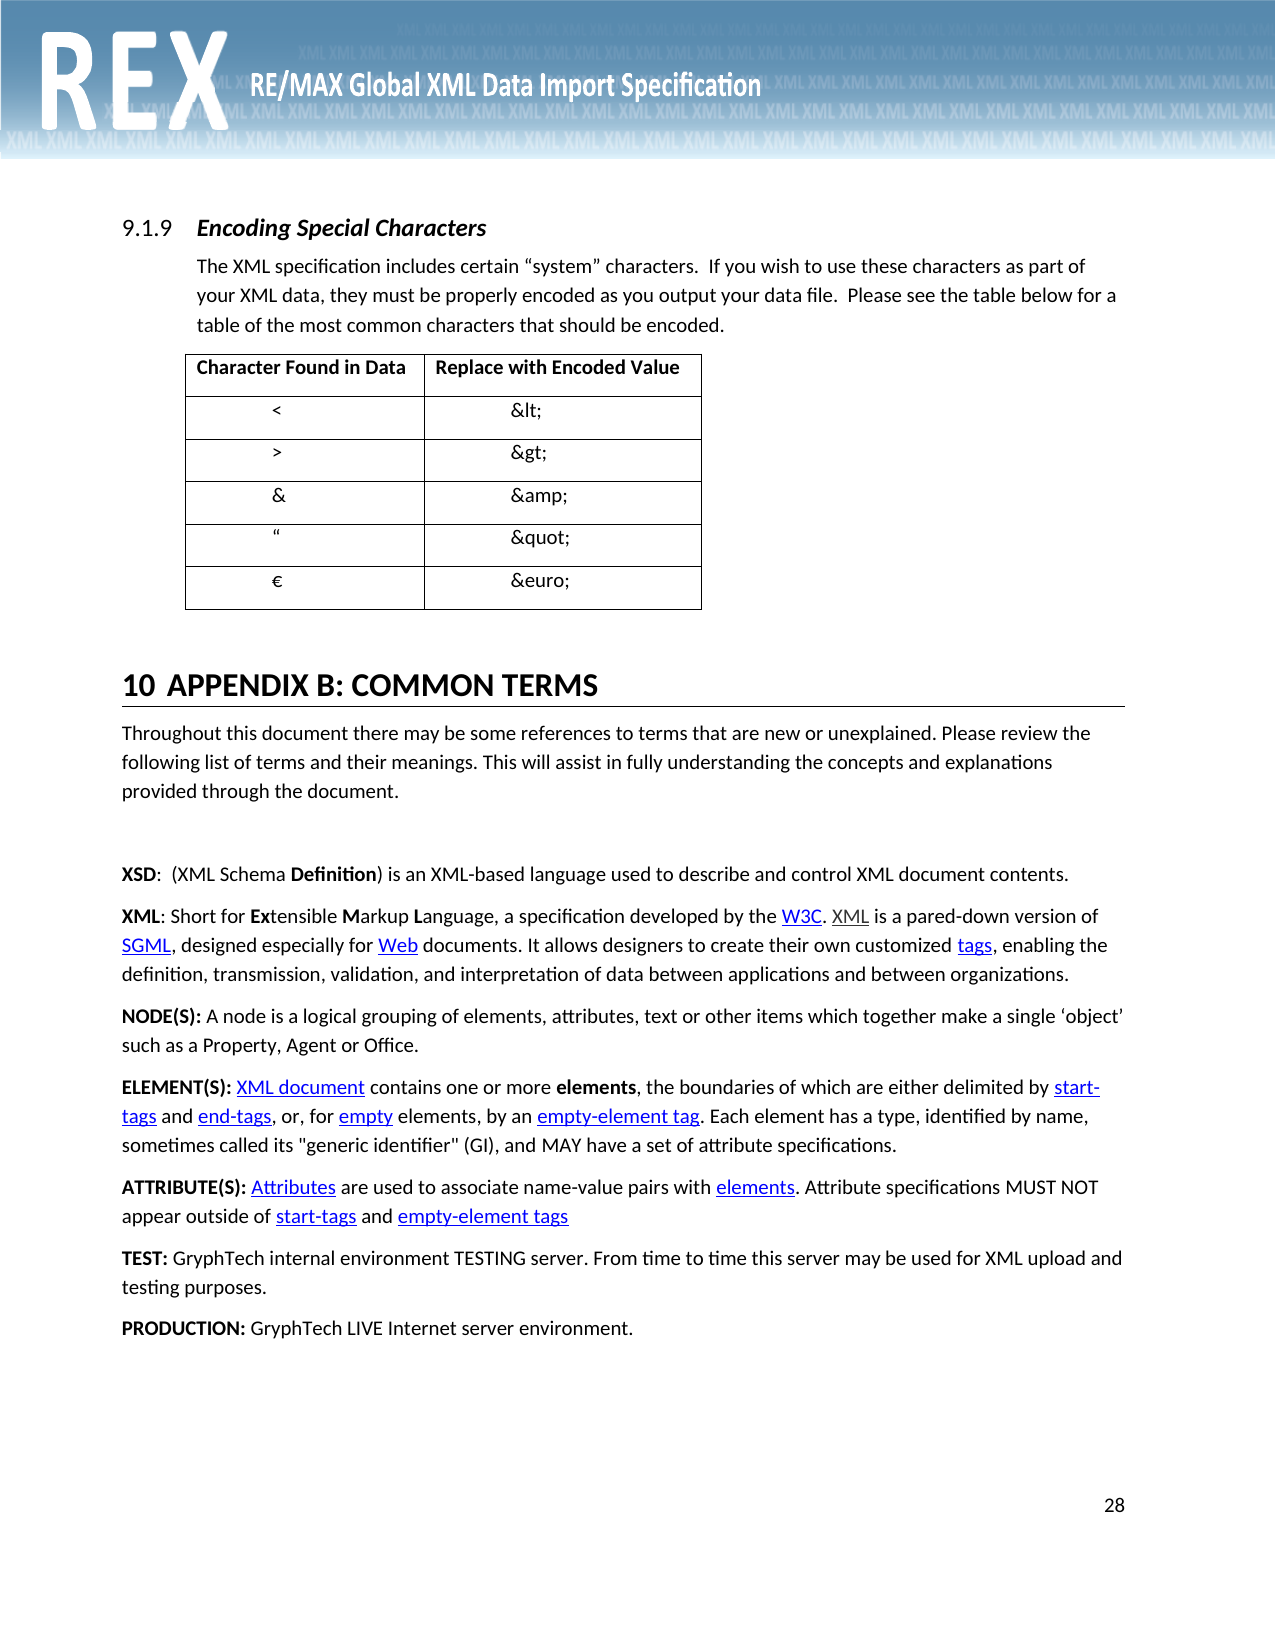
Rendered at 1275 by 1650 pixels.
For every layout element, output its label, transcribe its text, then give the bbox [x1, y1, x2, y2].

text Throughout this document there may be some references to terms that are new or unexplained. Please review the following list of terms and their meanings. This will assist in fully understanding the concepts and explanations provided through the document. [122, 720, 1125, 803]
text XSD: (XML Schema Definition) is an XML-based language used to describe and control XML document contents. [122, 861, 1125, 887]
table_cell “ [186, 525, 424, 566]
table_cell < [186, 397, 424, 438]
text The XML specification includes certain “system” characters. If you wish to use these characters as part of your XML data, they must be properly encoded as you output your data file. Please see the table below for a table of the most common characters that should be encoded. [197, 253, 1125, 337]
subtitle APPENDIX B: COMMON TERMS [122, 664, 1125, 706]
subtitle Encoding Special Characters [122, 212, 1125, 243]
table_cell &euro; [425, 567, 701, 608]
table_cell &amp; [425, 482, 701, 523]
text NODE(S): A node is a logical grouping of elements, attributes, text or other items which together make a single ‘object’ such as a Property, Agent or Office. [122, 1003, 1125, 1058]
text TEST: GryphTech internal environment TESTING server. From time to time this server may be used for XML upload and testing purposes. [122, 1245, 1125, 1299]
table_cell > [186, 440, 424, 481]
table_header Replace with Encoded Value [425, 355, 701, 396]
table_cell &lt; [425, 397, 701, 438]
table_cell & [186, 482, 424, 523]
table_cell &gt; [425, 440, 701, 481]
table_header Character Found in Data [186, 355, 424, 396]
text ELEMENT(S): XML document contains one or more elements, the boundaries of which are either delimited by start-tags and end-tags, or, for empty elements, by an empty-element tag. Each element has a type, identified by name, sometimes called its "generic identifier" (GI), and MAY have a set of attribute specifications. [122, 1074, 1125, 1158]
table_cell € [186, 567, 424, 608]
text PRODUCTION: GryphTech LIVE Internet server environment. [122, 1316, 1125, 1341]
text ATTRIBUTE(S): Attributes are used to associate name-value pairs with elements. Attribute specifications MUST NOT appear outside of start-tags and empty-element tags [122, 1174, 1125, 1228]
table_cell &quot; [425, 525, 701, 566]
text XML: Short for Extensible Markup Language, a specification developed by the W3C. XML is a pared-down version of SGML, designed especially for Web documents. It allows designers to create their own customized tags, enabling the definition, transmission, validation, and interpretation of data between applications and between organizations. [122, 903, 1125, 987]
